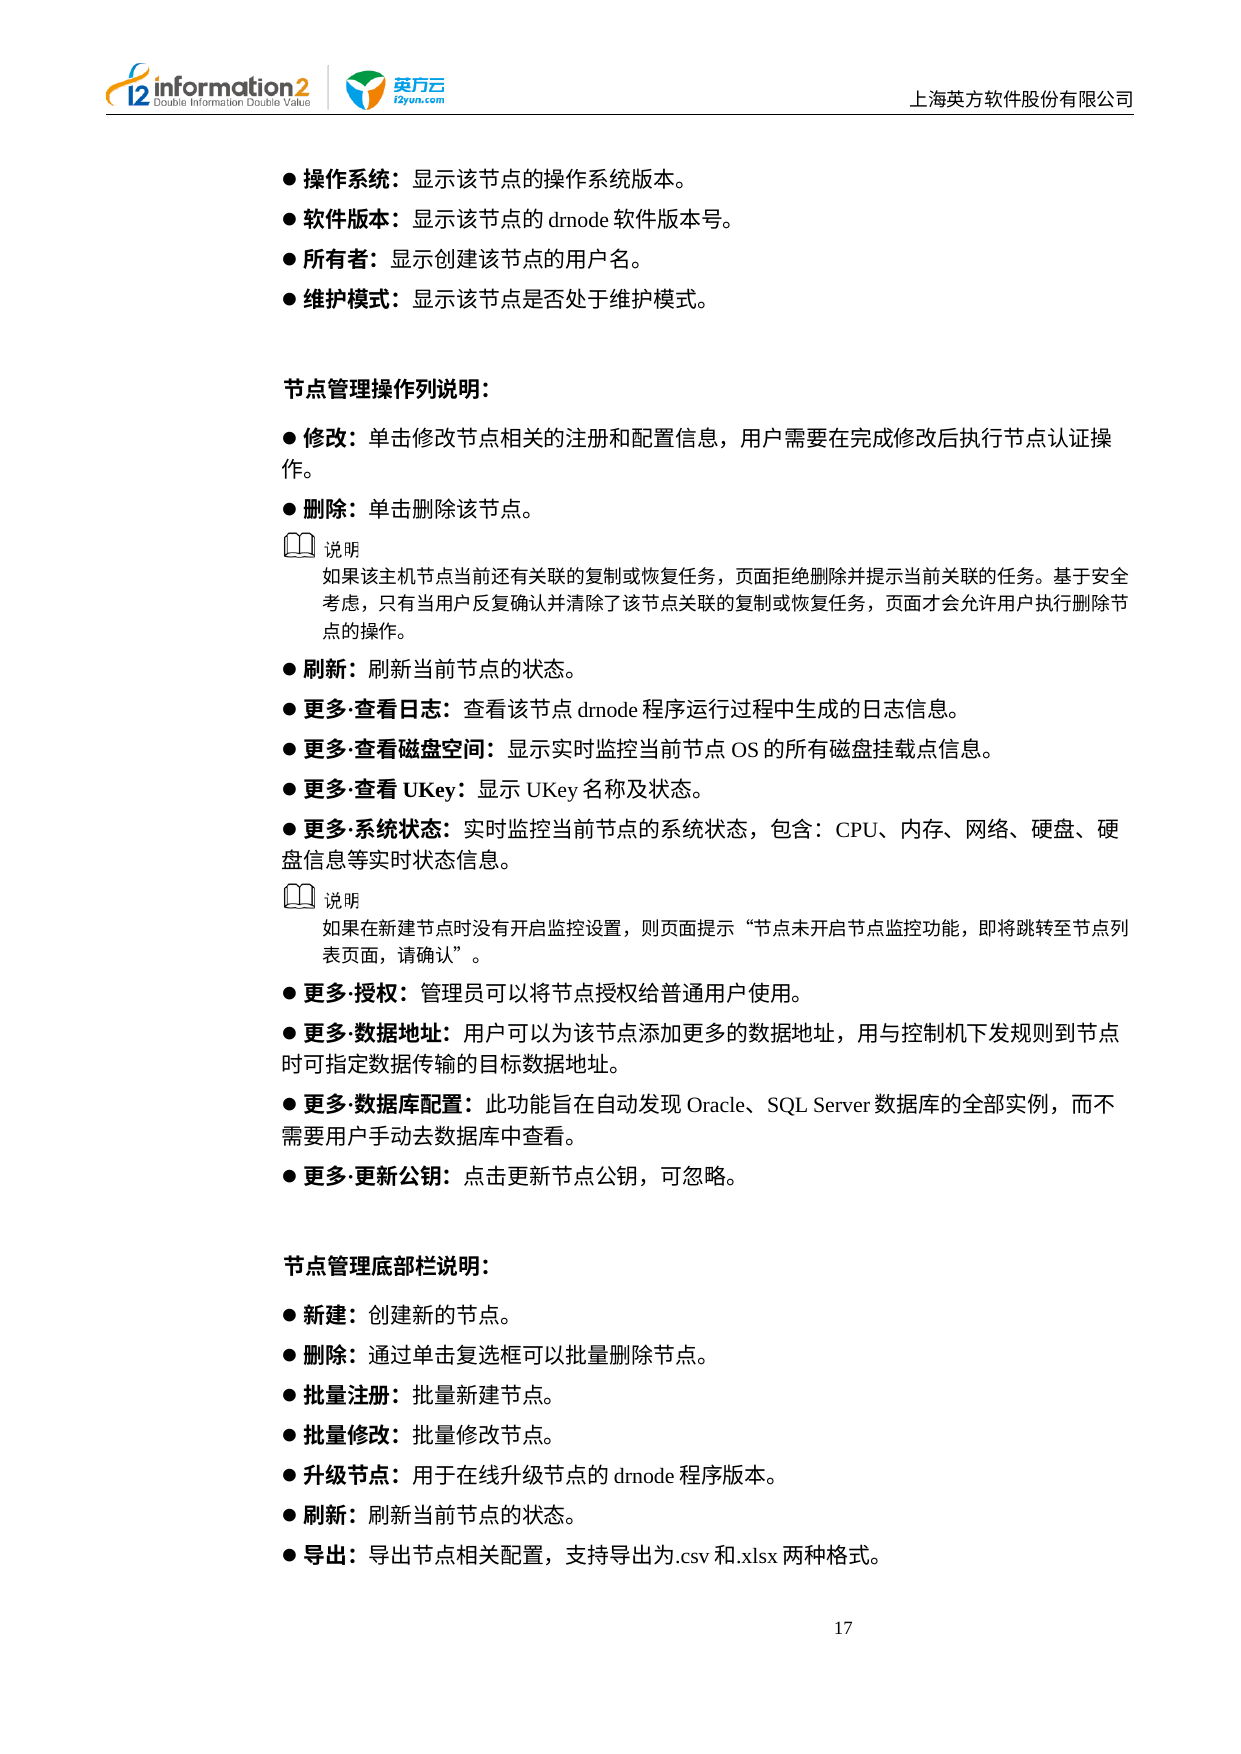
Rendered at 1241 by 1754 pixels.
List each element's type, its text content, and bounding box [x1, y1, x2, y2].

text 批量修改：批量修改节点。 [281, 1418, 1134, 1449]
text 刷新：刷新当前节点的状态。 [281, 1498, 1134, 1529]
text 如果在新建节点时没有开启监控设置，则页面提示“节点未开启节点监控功能，即将跳转至节点列表页面，请确认”。 [322, 913, 1134, 967]
text 维护模式：显示该节点是否处于维护模式。 [281, 282, 1134, 314]
text 节点管理底部栏说明： [283, 1249, 1134, 1281]
text 新建：创建新的节点。 [281, 1298, 1134, 1329]
text 更多·查看日志：查看该节点drnode程序运行过程中生成的日志信息。 [281, 692, 1134, 723]
text 修改：单击修改节点相关的注册和配置信息，用户需要在完成修改后执行节点认证操作。 [281, 421, 1134, 484]
text 如果该主机节点当前还有关联的复制或恢复任务，页面拒绝删除并提示当前关联的任务。基于安全考虑，只有当用户反复确认并清除了该节点关联的复制或恢复任务，页面才会允许用户执行删除节点的操作。 [322, 562, 1134, 643]
picture [283, 883, 359, 909]
picture [433, 85, 444, 90]
text 更多·查看磁盘空间：显示实时监控当前节点 OS的所有磁盘挂载点信息。 [281, 732, 1134, 763]
picture [105, 52, 444, 110]
text 更多·数据地址：用户可以为该节点添加更多的数据地址，用与控制机下发规则到节点时可指定数据传输的目标数据地址。 [281, 1016, 1134, 1079]
text 更多·系统状态：实时监控当前节点的系统状态，包含：CPU、内存、网络、硬盘、硬盘信息等实时状态信息。 [281, 812, 1134, 875]
text 更多·更新公钥：点击更新节点公钥，可忽略。 [281, 1159, 1134, 1191]
text 导出：导出节点相关配置，支持导出为.csv和.xlsx两种格式。 [281, 1538, 1134, 1569]
text 刷新：刷新当前节点的状态。 [281, 652, 1134, 683]
text 软件版本：显示该节点的drnode软件版本号。 [281, 202, 1134, 234]
picture [283, 532, 359, 558]
text 删除：通过单击复选框可以批量删除节点。 [281, 1338, 1134, 1369]
text 节点管理操作列说明： [283, 372, 1134, 404]
text 更多·数据库配置：此功能旨在自动发现Oracle、SQL Server数据库的全部实例，而不需要用户手动去数据库中查看。 [281, 1087, 1134, 1151]
text 删除：单击删除该节点。 [281, 492, 1134, 524]
text 升级节点：用于在线升级节点的drnode程序版本。 [281, 1458, 1134, 1489]
text 更多·查看UKey：显示UKey名称及状态。 [281, 772, 1134, 803]
text 操作系统：显示该节点的操作系统版本。 [281, 162, 1134, 194]
text 所有者：显示创建该节点的用户名。 [281, 242, 1134, 274]
text 批量注册：批量新建节点。 [281, 1378, 1134, 1409]
text 更多·授权：管理员可以将节点授权给普通用户使用。 [281, 976, 1134, 1007]
